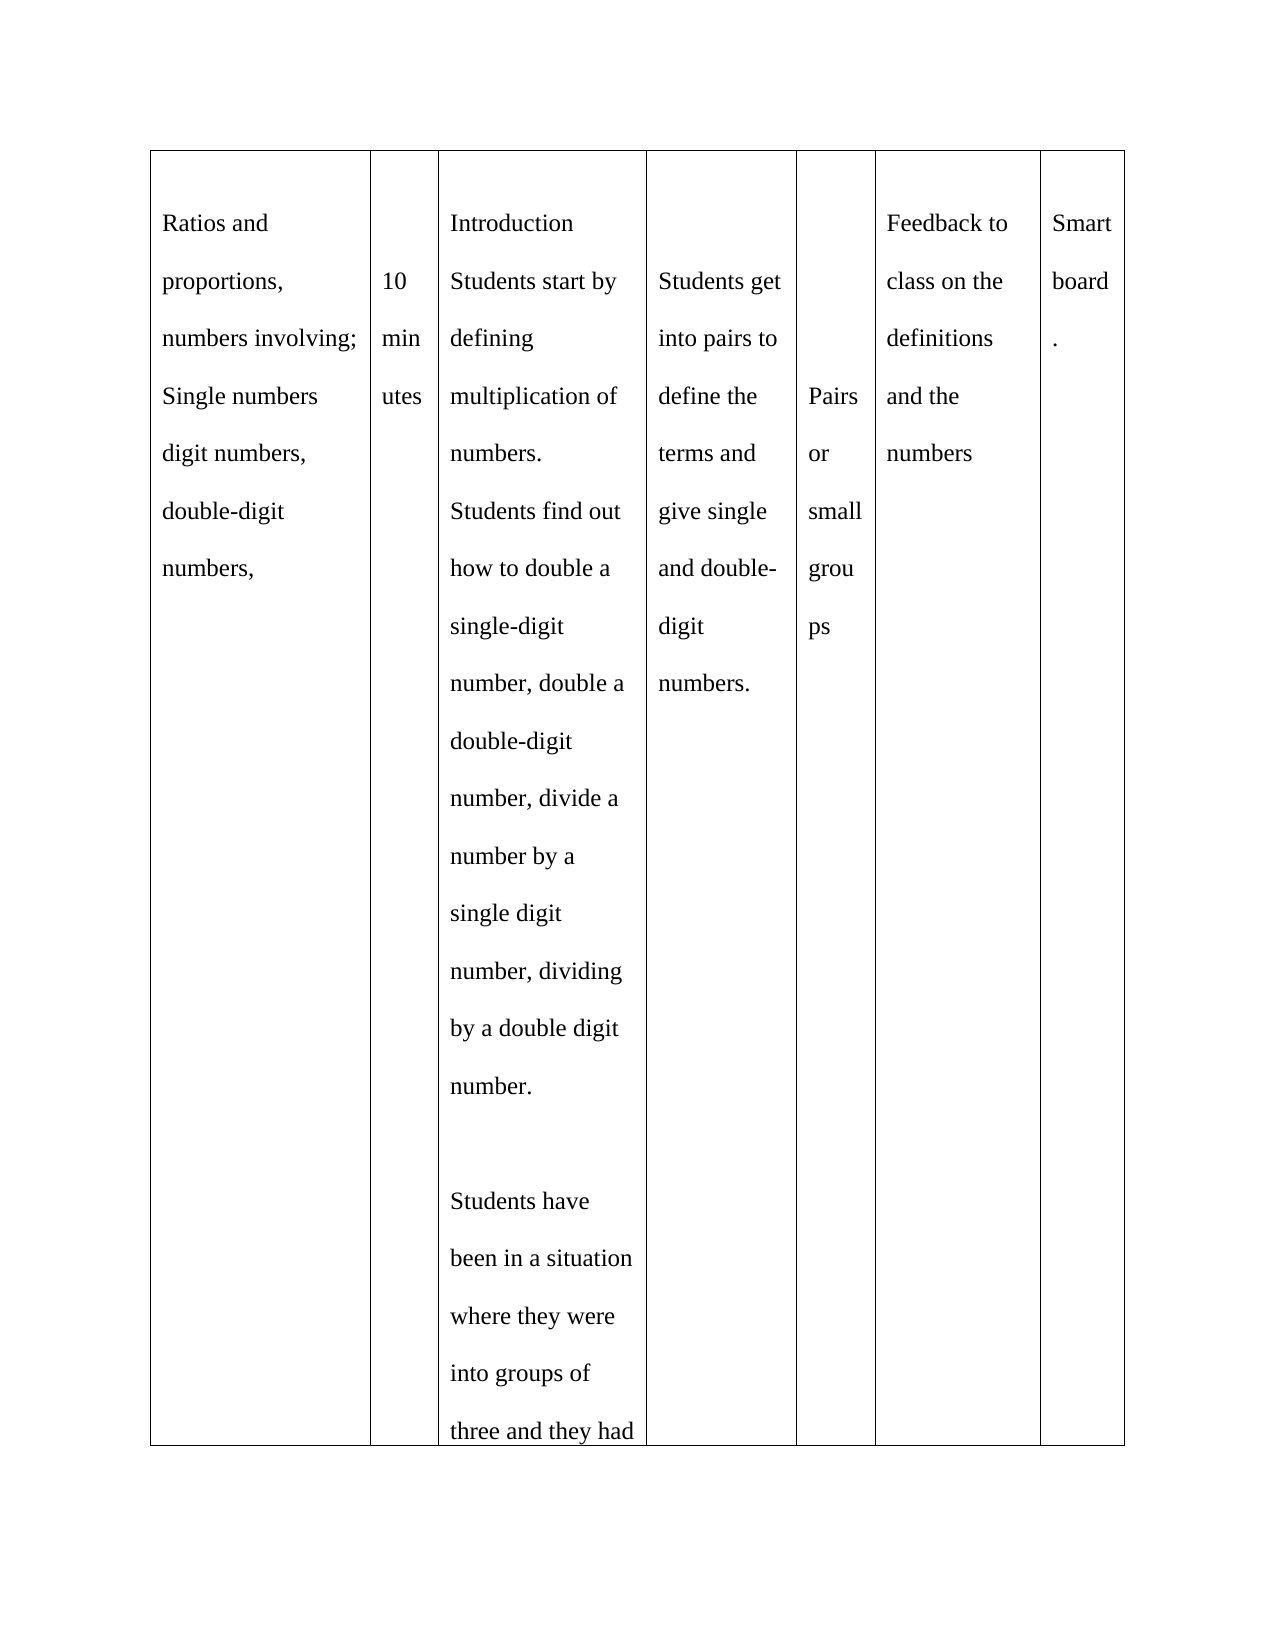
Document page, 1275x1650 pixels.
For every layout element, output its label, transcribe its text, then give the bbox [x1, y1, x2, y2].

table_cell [647, 151, 796, 1445]
table_cell Smartboard. [1041, 151, 1124, 1445]
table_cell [151, 151, 370, 1445]
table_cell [797, 151, 875, 1445]
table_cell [876, 151, 1040, 1445]
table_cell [439, 151, 646, 1445]
table_cell 10 minutes [371, 151, 438, 1445]
